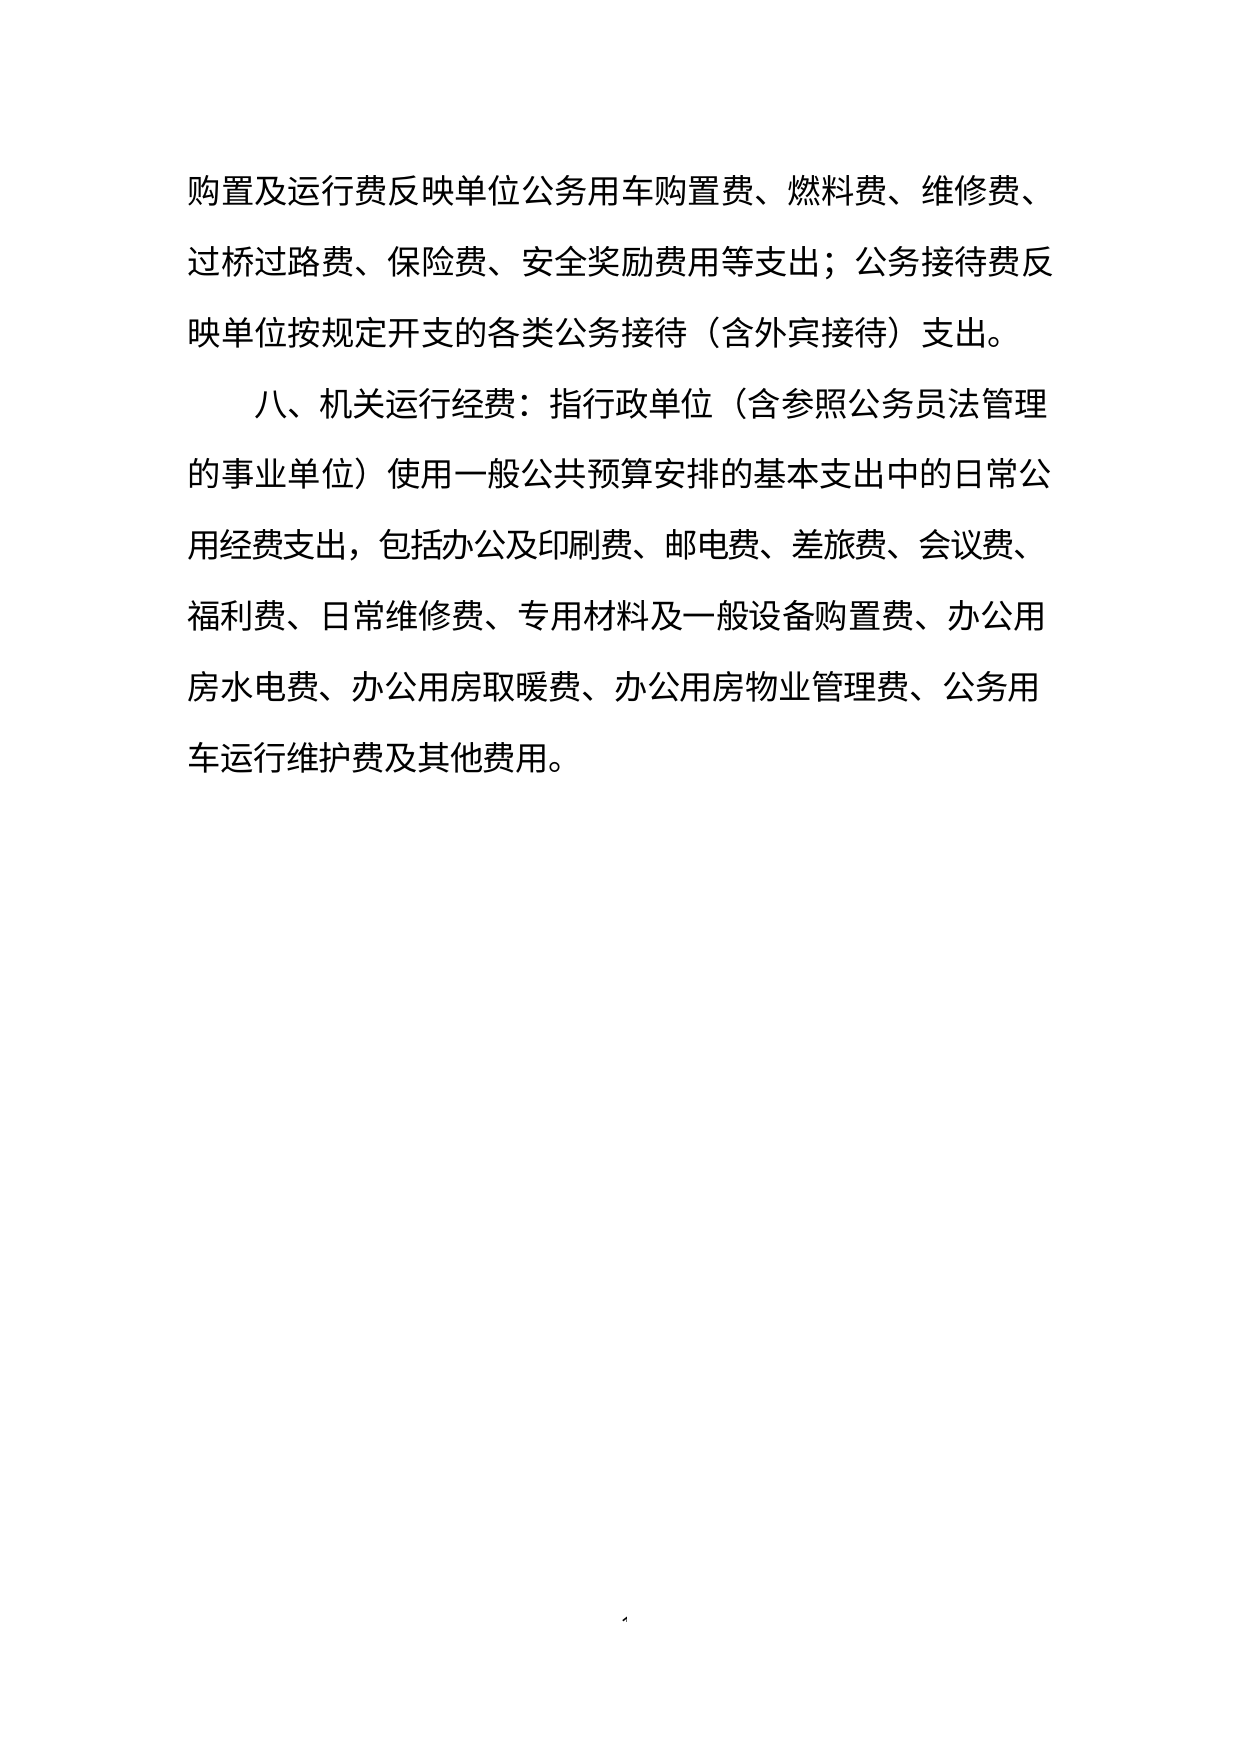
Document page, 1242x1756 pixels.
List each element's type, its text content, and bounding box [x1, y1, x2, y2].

text 八、机关运行经费：指行政单位（含参照公务员法管理的事业单位）使用一般公共预算安排的基本支出中的日常公用经费支出，包括办公及印刷费、邮电费、差旅费、会议费、福利费、日常维修费、专用材料及一般设备购置费、办公用房水电费、办公用房取暖费、办公用房物业管理费、公务用车运行维护费及其他费用。 [187, 377, 1054, 780]
text 购置及运行费反映单位公务用车购置费、燃料费、维修费、过桥过路费、保险费、安全奖励费用等支出；公务接待费反映单位按规定开支的各类公务接待（含外宾接待）支出。 [187, 165, 1056, 355]
